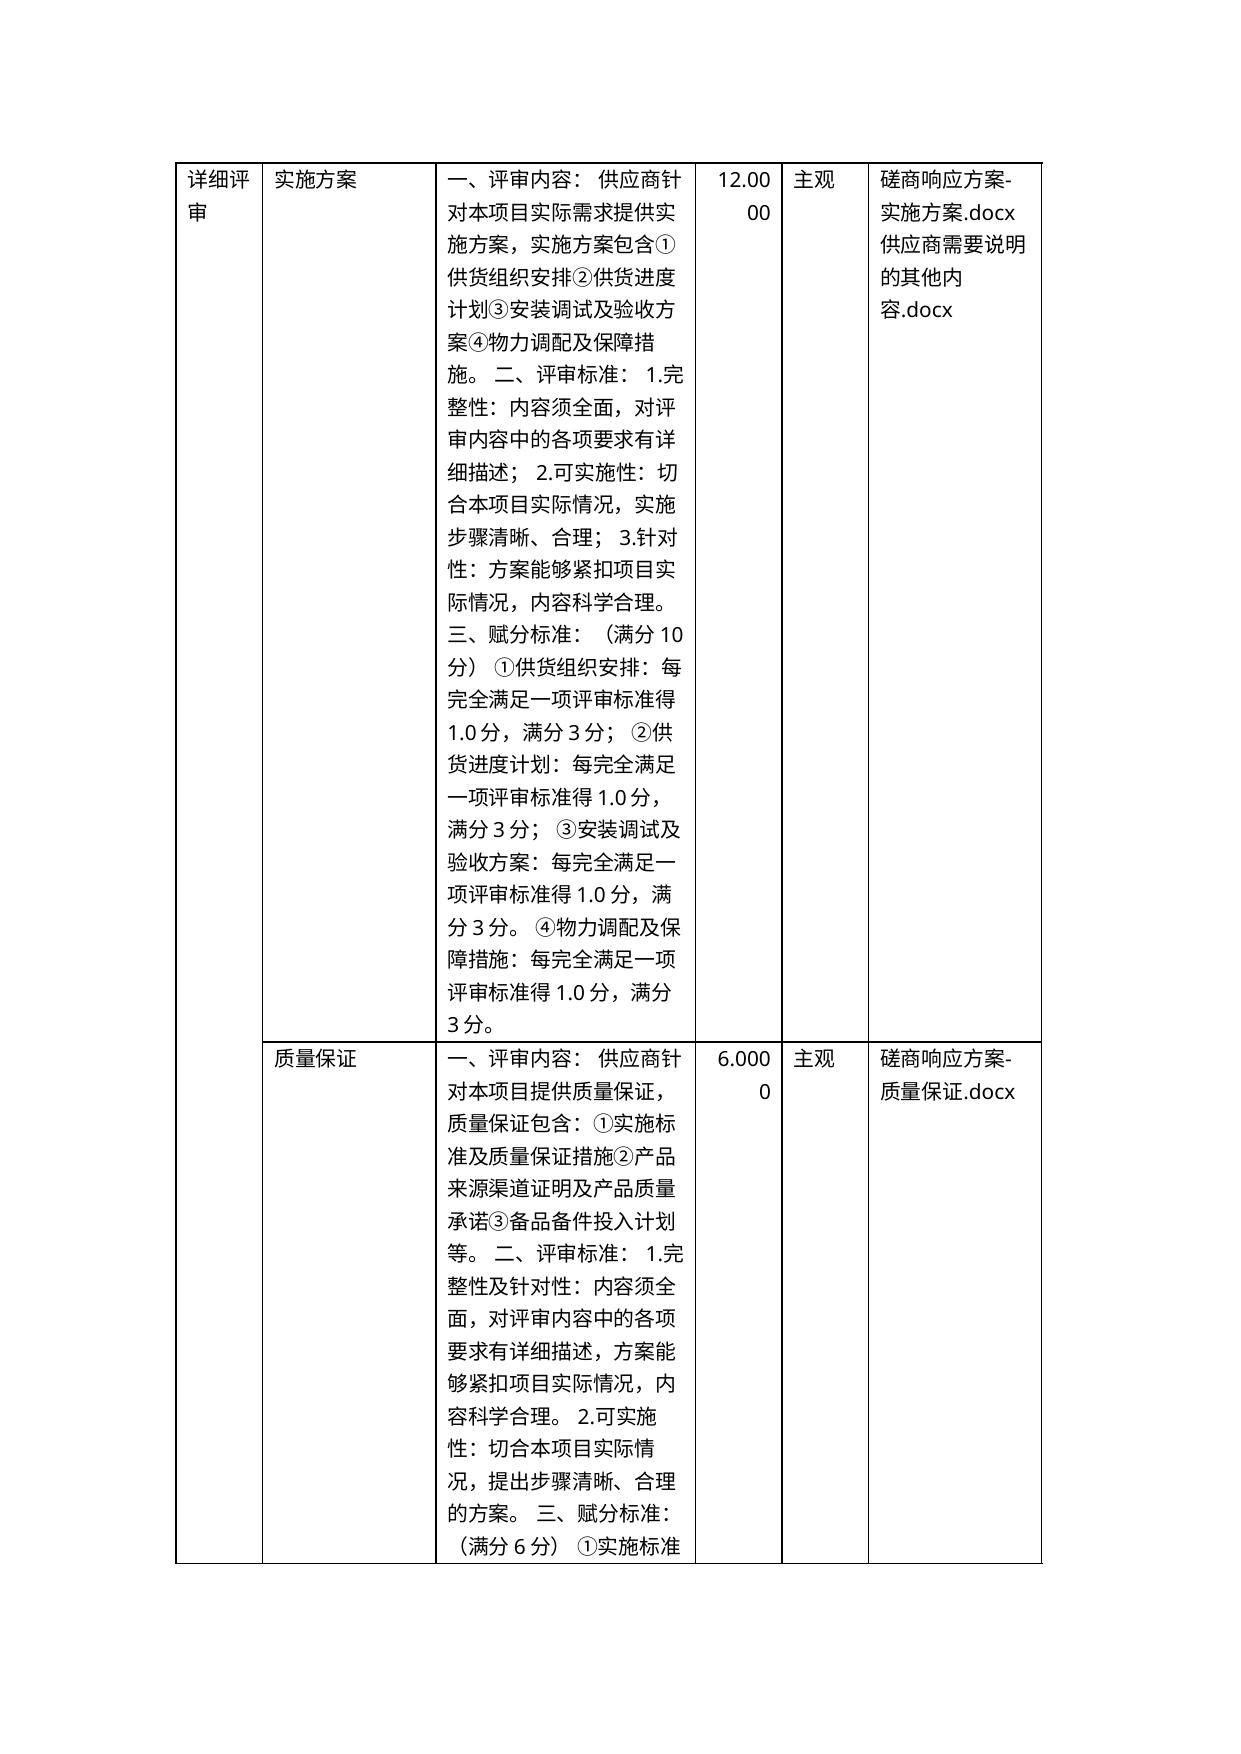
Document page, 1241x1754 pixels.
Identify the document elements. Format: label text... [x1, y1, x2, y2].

table_cell 一、评审内容： 供应商针对本项目实际需求提供实施方案，实施方案包含①供货组织安排②供货进度计划③安装调试及验收方案④物力调配及保障措施。 二、评审标准： 1.完整性：内容须全面，对评审内容中的各项要求有详细描述； 2.可实施性：切合本项目实际情况，实施步骤清晰、合理； 3.针对性：方案能够紧扣项目实际情况，内容科学合理。 三、赋分标准：（满分10分） ①供货组织安排：每完全满足一项评审标准得1.0分，满分3分； ②供货进度计划：每完全满足一项评审标准得1.0分，满分3分； ③安装调试及验收方案：每完全满足一项评审标准得1.0分，满分3分。 ④物力调配及保障措施：每完全满足一项评审标准得1.0分，满分3分。 [437, 164, 695, 1041]
table_cell 详细评审 [177, 164, 262, 1563]
table_cell 主观 [783, 1043, 868, 1563]
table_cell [437, 1043, 695, 1563]
table_cell 磋商响应方案-质量保证.docx [869, 1043, 1041, 1563]
table_cell 实施方案 [263, 164, 435, 1041]
table_cell 磋商响应方案-实施方案.docx 供应商需要说明的其他内容.docx [869, 164, 1041, 1041]
table_cell 12.0000 [696, 164, 781, 1041]
table_cell 质量保证 [263, 1043, 435, 1563]
table_cell 6.0000 [696, 1043, 781, 1563]
table_cell 主观 [783, 164, 868, 1041]
